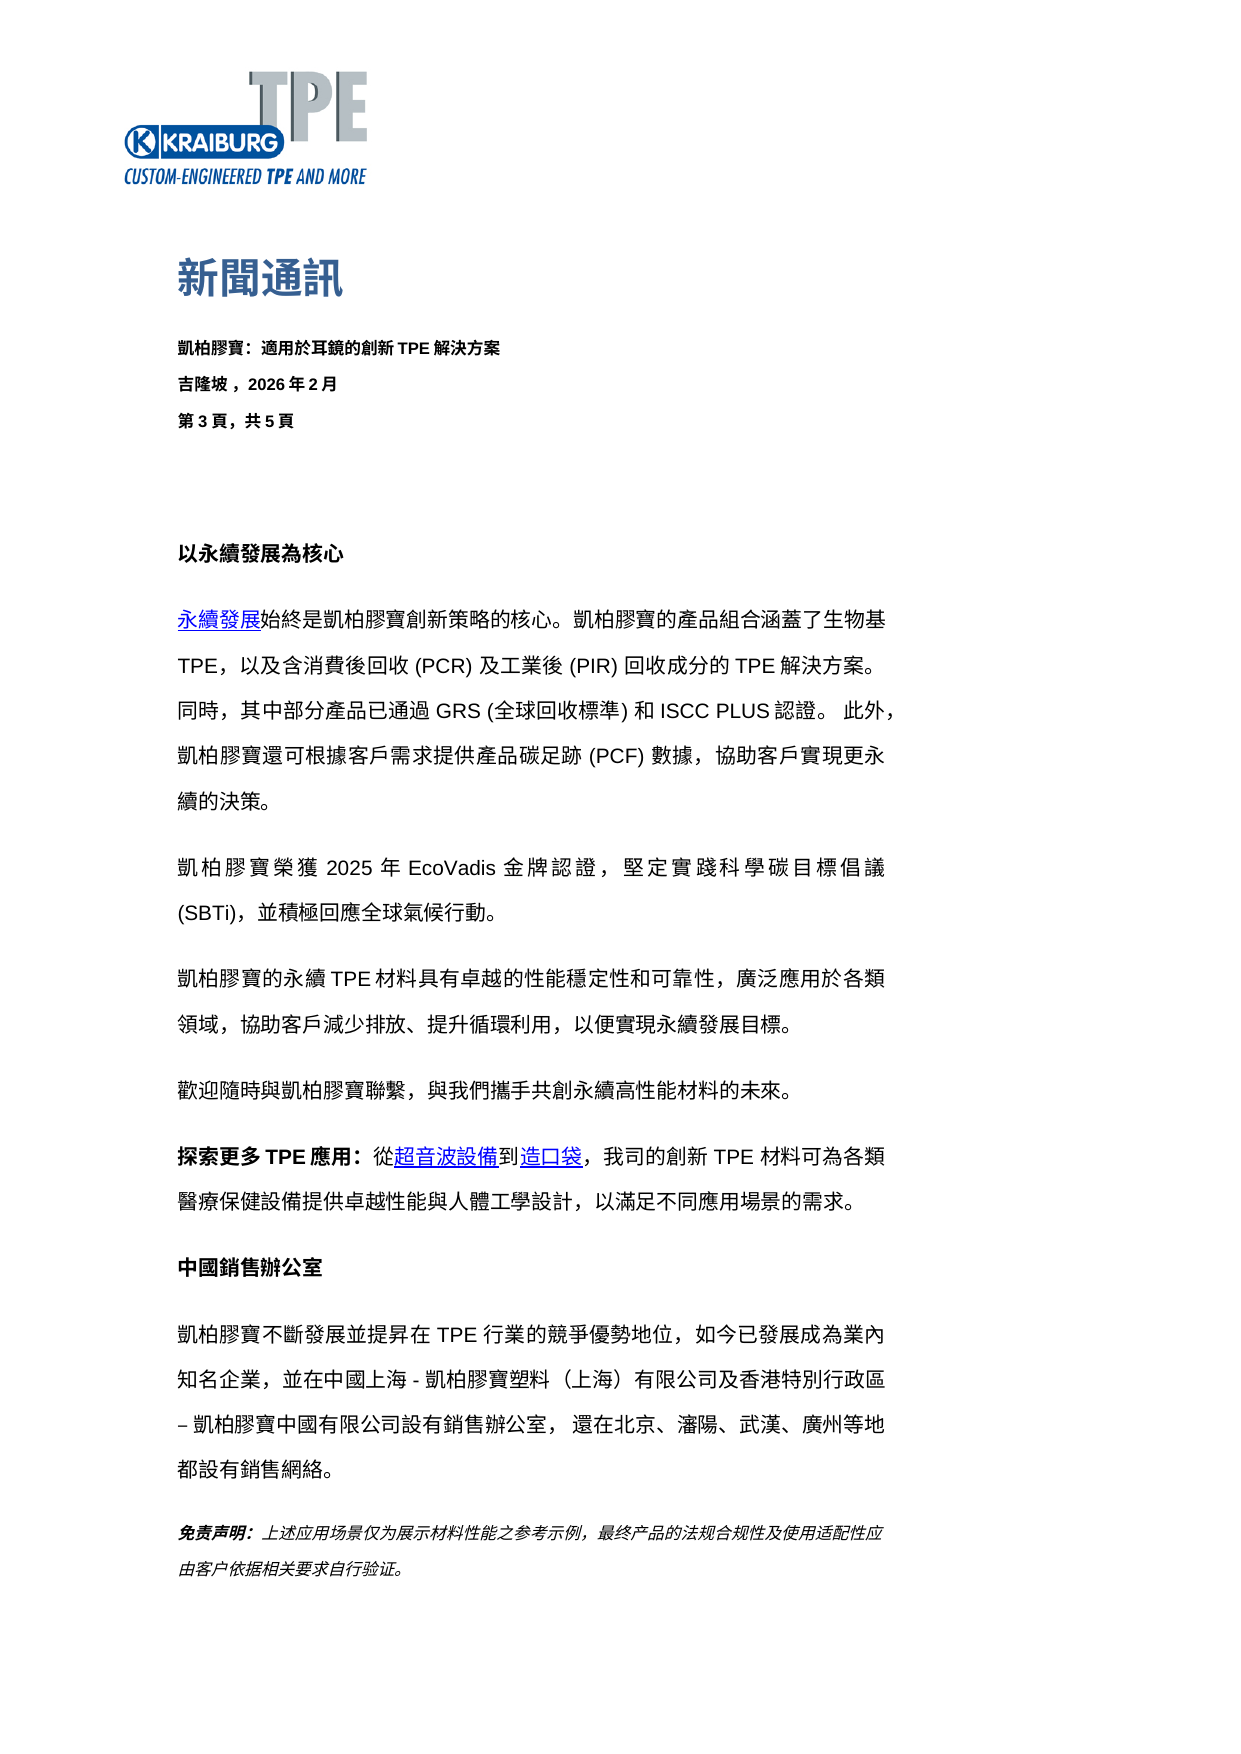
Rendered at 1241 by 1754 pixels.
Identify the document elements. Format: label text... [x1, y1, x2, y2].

text 中國銷售辦公室 [177, 1252, 886, 1282]
text 以永續發展為核心 [177, 538, 886, 568]
text 凱柏膠寶的永續TPE材料具有卓越的性能穩定性和可靠性，廣泛應用於各類領域，協助客戶減少排放、提升循環利用，以便實現永續發展目標。 [177, 963, 886, 1038]
picture [112, 55, 379, 200]
text 永續發展始終是凱柏膠寶創新策略的核心。凱柏膠寶的產品組合涵蓋了生物基TPE，以及含消費後回收 (PCR) 及工業後 (PIR) 回收成分的TPE解決方案。同時，其中部分產品已通過GRS (全球回收標準) 和ISCC PLUS認證。 此外，凱柏膠寶還可根據客戶需求提供產品碳足跡 (PCF) 數據，協助客戶實現更永續的決策。 [177, 604, 886, 815]
text 免责声明：上述应用场景仅为展示材料性能之参考示例，最终产品的法规合规性及使用适配性应由客户依据相关要求自行验证。 [177, 1520, 886, 1580]
text 凱柏膠寶不斷發展並提昇在 TPE 行業的競爭優勢地位，如今已發展成為業內知名企業，並在中國上海 - 凱柏膠寶塑料（上海）有限公司及香港特別行政區 – 凱柏膠寶中國有限公司設有銷售辦公室， 還在北京、瀋陽、武漢、廣州等地都設有銷售網絡。 [177, 1318, 886, 1484]
text 凱柏膠寶榮獲2025年EcoVadis金牌認證，堅定實踐科學碳目標倡議 (SBTi)，並積極回應全球氣候行動。 [177, 851, 886, 927]
text 探索更多TPE應用：從超音波設備到造口袋，我司的創新 TPE 材料可為各類醫療保健設備提供卓越性能與人體工學設計，以滿足不同應用場景的需求。 [177, 1140, 886, 1216]
text 歡迎隨時與凱柏膠寶聯繫，與我們攜手共創永續高性能材料的未來。 [177, 1074, 886, 1104]
